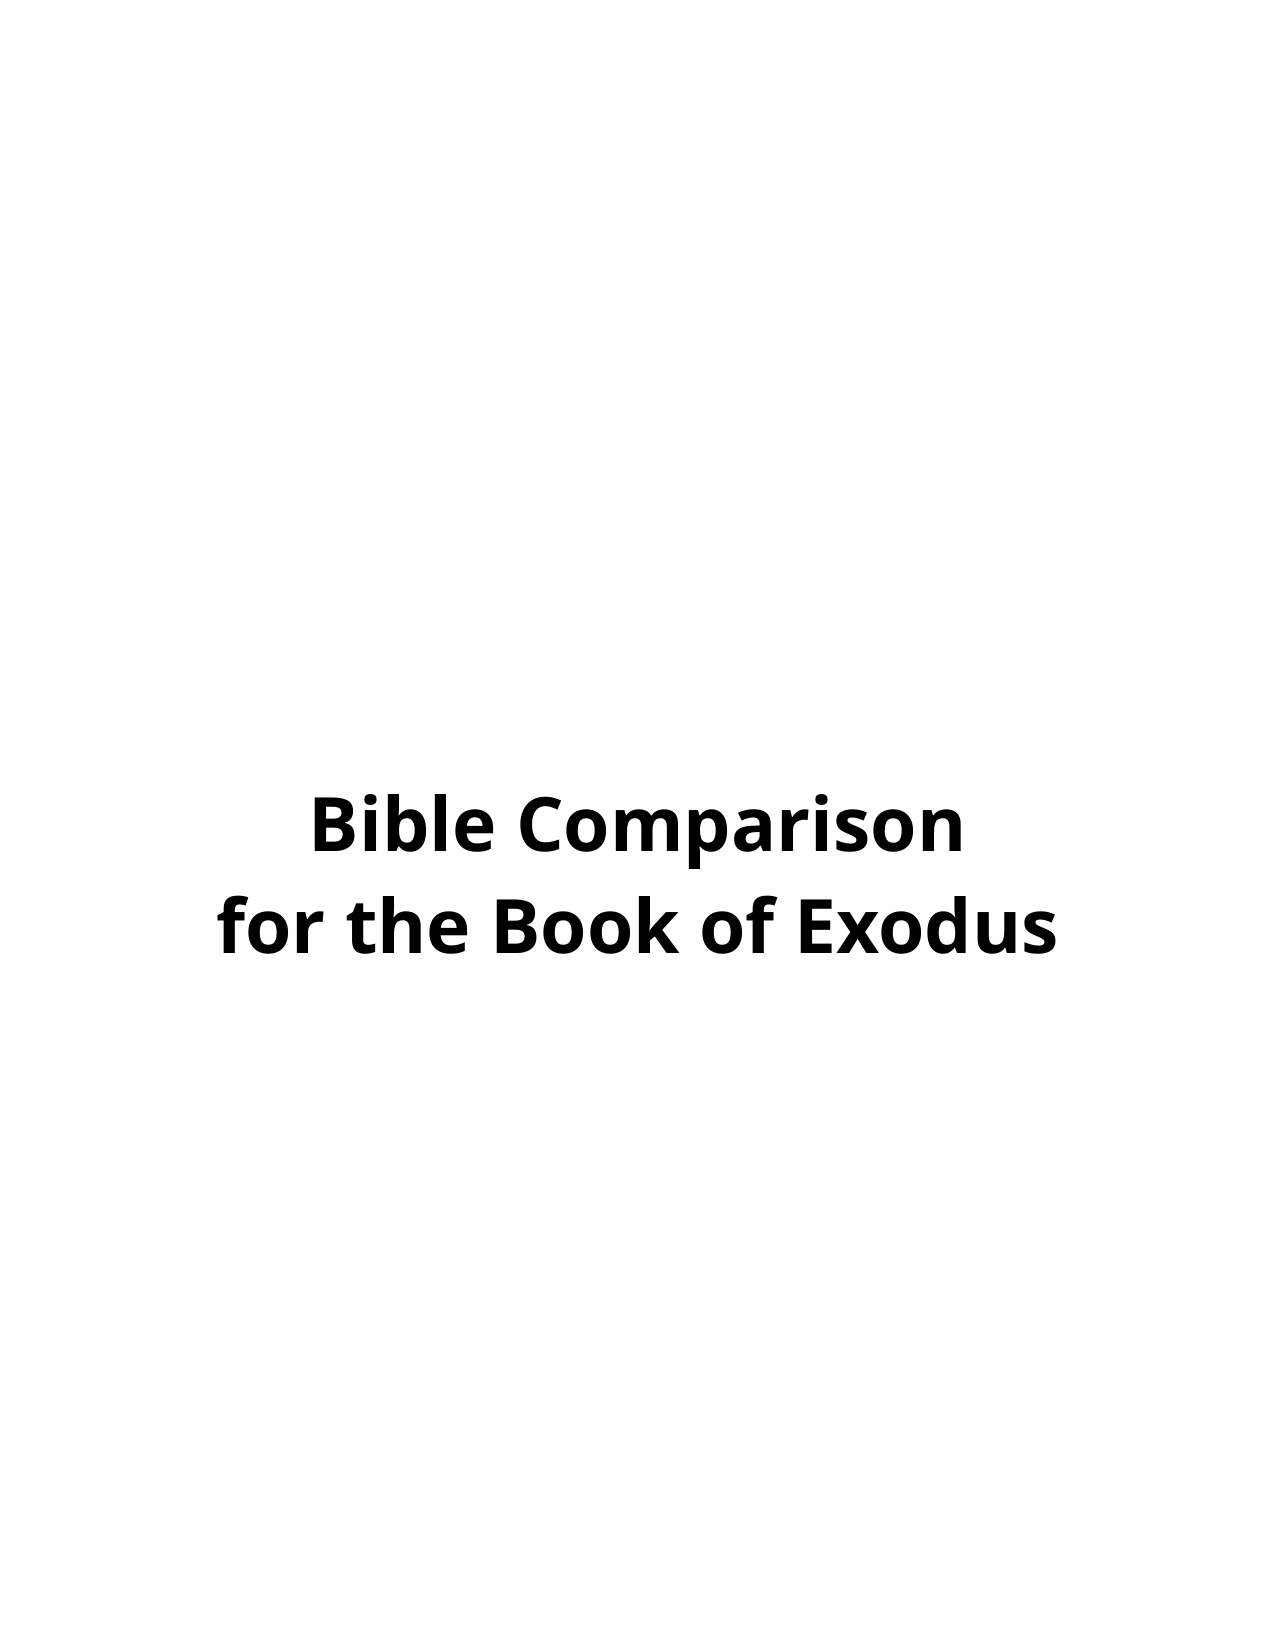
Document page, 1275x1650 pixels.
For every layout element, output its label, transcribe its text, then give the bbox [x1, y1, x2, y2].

text for the Book of Exodus [150, 873, 1125, 975]
subtitle Bible Comparison [150, 771, 1125, 873]
